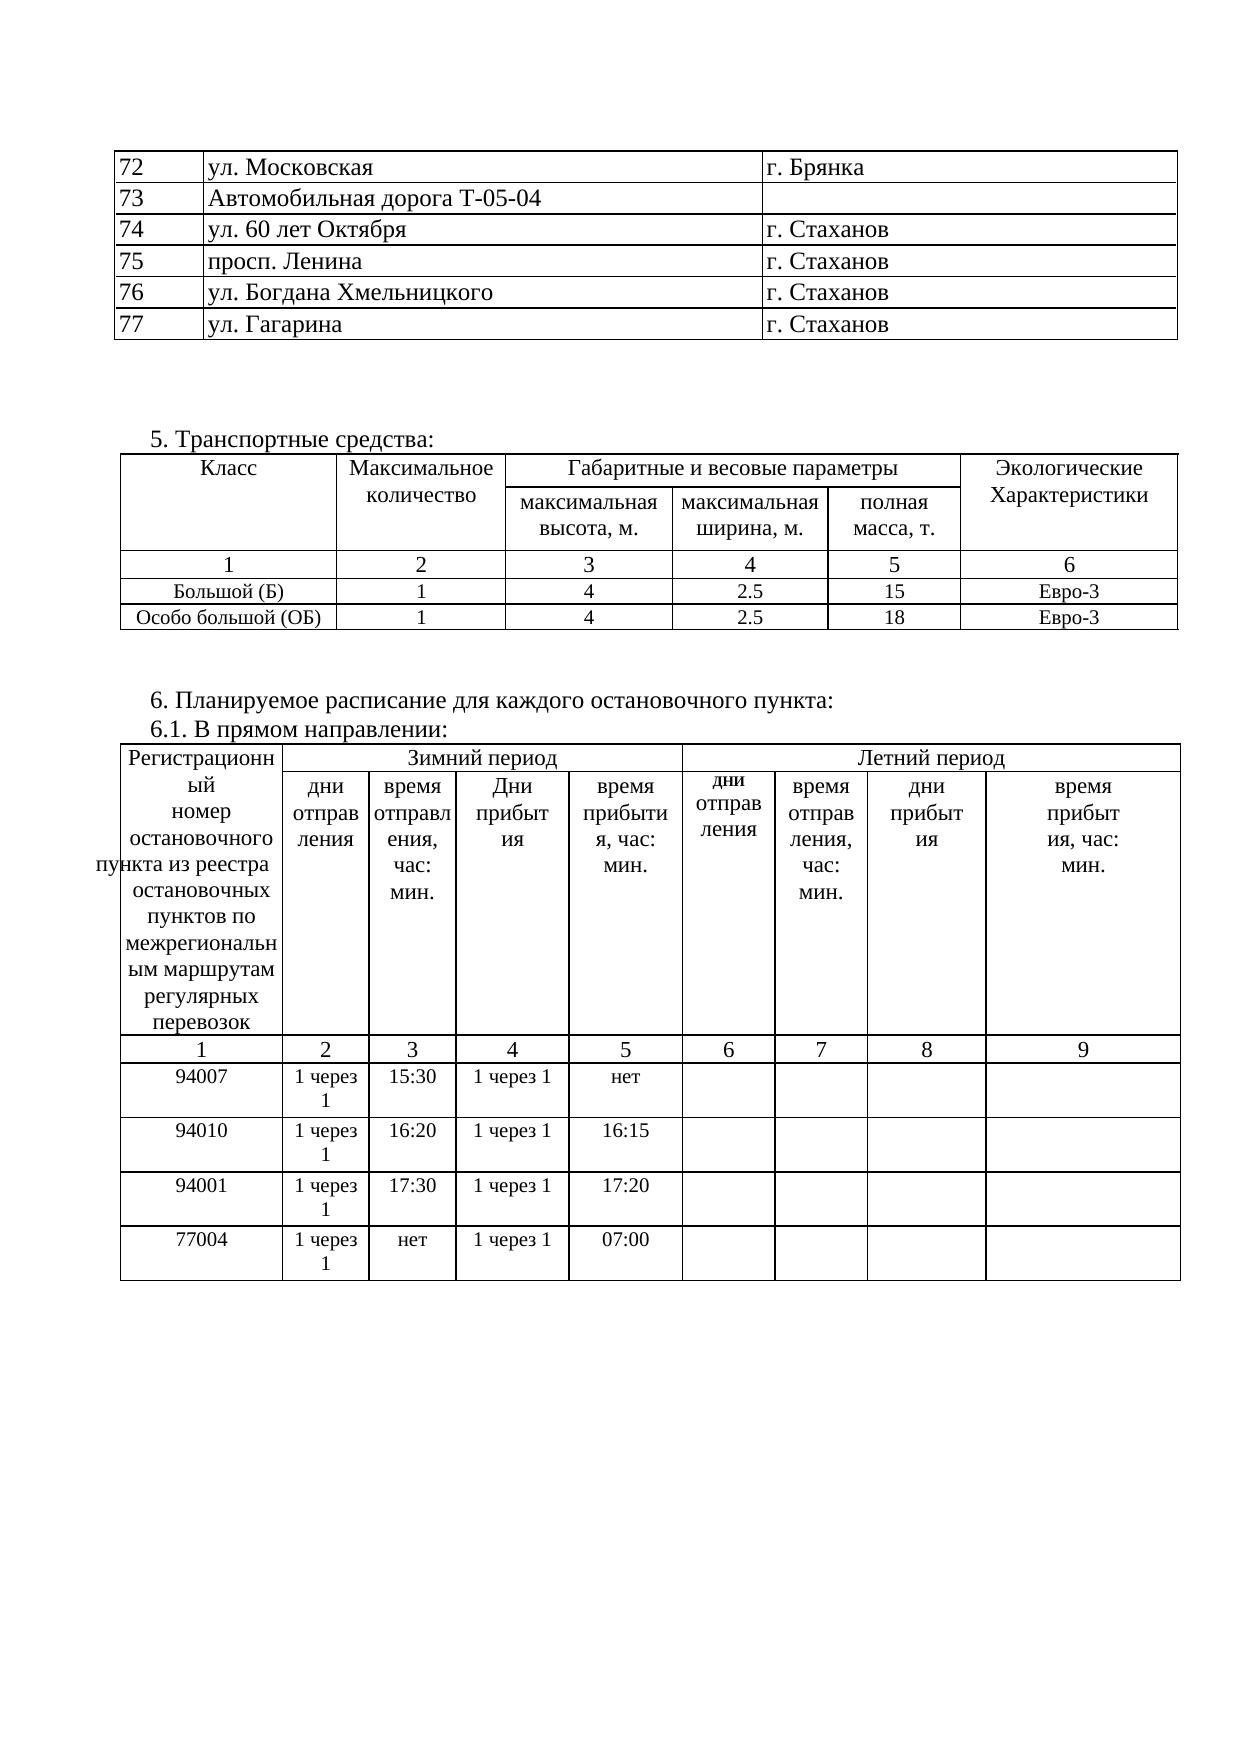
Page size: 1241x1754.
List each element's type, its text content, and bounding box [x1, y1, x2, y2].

table_cell [683, 1064, 774, 1117]
table_cell 3 [506, 551, 672, 577]
table_cell [683, 1118, 774, 1171]
table_cell ул. Московская [204, 152, 762, 181]
table_cell 94001 [121, 1173, 282, 1225]
table_cell 1 [337, 605, 505, 629]
table_cell 07:00 [570, 1227, 682, 1280]
table_cell полная масса, т. [829, 488, 960, 549]
table_cell Большой (Б) [121, 579, 336, 603]
text 6. Планируемое расписание для каждого остановочного пункта: [150, 685, 1090, 714]
table_cell [987, 1227, 1180, 1280]
table_cell 5 [829, 551, 960, 577]
table_cell Автомобильная дорога Т-05-04 [204, 183, 762, 213]
table_cell [987, 1118, 1180, 1171]
table_cell 1 через 1 [283, 1227, 368, 1280]
table_cell нет [570, 1064, 682, 1117]
table_cell время прибыт ия, час: мин. [987, 772, 1180, 1034]
table_cell 72 [115, 152, 203, 181]
table_cell [776, 1227, 867, 1280]
table_cell [868, 1173, 985, 1225]
table_cell г. Стаханов [763, 244, 1177, 276]
table_cell 73 [115, 183, 203, 213]
table_cell г. Стаханов [763, 213, 1177, 244]
table_cell 2.5 [673, 605, 827, 629]
table_cell 15 [829, 579, 960, 603]
table_cell 75 [115, 245, 203, 276]
table_cell 94007 [121, 1064, 282, 1117]
table_cell нет [370, 1227, 455, 1280]
table_cell 4 [506, 579, 672, 603]
table_cell г. Стаханов [763, 307, 1177, 339]
table_cell ДНИ отправ ления [683, 772, 774, 1034]
table_cell 8 [868, 1036, 985, 1062]
table_cell Евро-3 [961, 579, 1177, 603]
table_cell время отправ ления, час: мин. [776, 772, 867, 1034]
table_cell 76 [115, 277, 203, 307]
table_header Максимальное количество [337, 455, 505, 549]
table_cell [763, 181, 1177, 213]
table_cell 3 [370, 1036, 455, 1062]
table_header Зимний период [283, 745, 682, 771]
table_cell 77 [115, 308, 203, 339]
table_cell [683, 1227, 774, 1280]
table_cell 74 [115, 214, 203, 244]
table_cell [868, 1227, 985, 1280]
table_cell 16:20 [370, 1118, 455, 1171]
table_cell ул. Богдана Хмельницкого [204, 277, 762, 307]
table_cell [683, 1173, 774, 1225]
table_cell 94010 [121, 1118, 282, 1171]
table_cell 1 [337, 579, 505, 603]
table_cell максимальная высота, м. [506, 488, 672, 549]
table_cell максимальная ширина, м. [673, 488, 827, 549]
table_cell 1 через 1 [457, 1227, 568, 1280]
table_cell 16:15 [570, 1118, 682, 1171]
table_cell 6 [683, 1036, 774, 1062]
table_cell г. Стаханов [763, 276, 1177, 307]
table_cell 2 [283, 1036, 368, 1062]
table_cell 1 через 1 [457, 1173, 568, 1225]
table_cell 1 через 1 [457, 1064, 568, 1117]
table_cell 4 [506, 605, 672, 629]
table_cell 77004 [121, 1227, 282, 1280]
table_cell просп. Ленина [204, 246, 762, 276]
table_cell [776, 1118, 867, 1171]
table_cell Дни прибыт ия [457, 772, 568, 1034]
table_cell [868, 1064, 985, 1117]
table_cell [987, 1173, 1180, 1225]
table_cell 1 [121, 551, 336, 577]
table_cell 4 [457, 1036, 568, 1062]
table_header Экологические Характеристики [961, 455, 1177, 549]
table_cell [776, 1173, 867, 1225]
table_cell дни прибыт ия [868, 772, 985, 1034]
table_cell 5 [570, 1036, 682, 1062]
table_cell дни отправ ления [283, 772, 368, 1034]
text 5. Транспортные средства: [150, 424, 1090, 453]
table_header Летний период [683, 745, 1180, 771]
table_cell [776, 1064, 867, 1117]
table_cell 17:20 [570, 1173, 682, 1225]
table_cell [868, 1118, 985, 1171]
table_cell время отправл ения, час: мин. [370, 772, 455, 1034]
table_cell 15:30 [370, 1064, 455, 1117]
table_cell 17:30 [370, 1173, 455, 1225]
table_cell 1 через 1 [283, 1064, 368, 1117]
table_cell 18 [829, 605, 960, 629]
table_cell 9 [987, 1036, 1180, 1062]
table_cell Особо большой (ОБ) [121, 605, 336, 629]
table_cell 1 через 1 [457, 1118, 568, 1171]
table_cell ул. Гагарина [204, 309, 762, 339]
table_cell 2.5 [673, 579, 827, 603]
table_cell г. Брянка [763, 152, 1177, 181]
table_cell 1 через 1 [283, 1173, 368, 1225]
table_cell Евро-3 [961, 605, 1177, 629]
text 6.1. В прямом направлении: [150, 714, 1090, 743]
table_cell ул. 60 лет Октября [204, 215, 762, 244]
table_cell [987, 1064, 1180, 1117]
table_cell 1 через 1 [283, 1118, 368, 1171]
table_cell время прибыти я, час: мин. [570, 772, 682, 1034]
table_cell 4 [673, 551, 827, 577]
table_cell 1 [121, 1036, 282, 1062]
table_header Класс [121, 455, 336, 549]
table_header Регистрационный номер остановочного пункта из реестра остановочных пунктов по межрегиональным маршрутам регулярных перевозок [121, 745, 282, 1034]
table_header Габаритные и весовые параметры [506, 455, 960, 486]
table_cell 7 [776, 1036, 867, 1062]
table_cell 6 [961, 551, 1177, 577]
table_cell 2 [337, 551, 505, 577]
